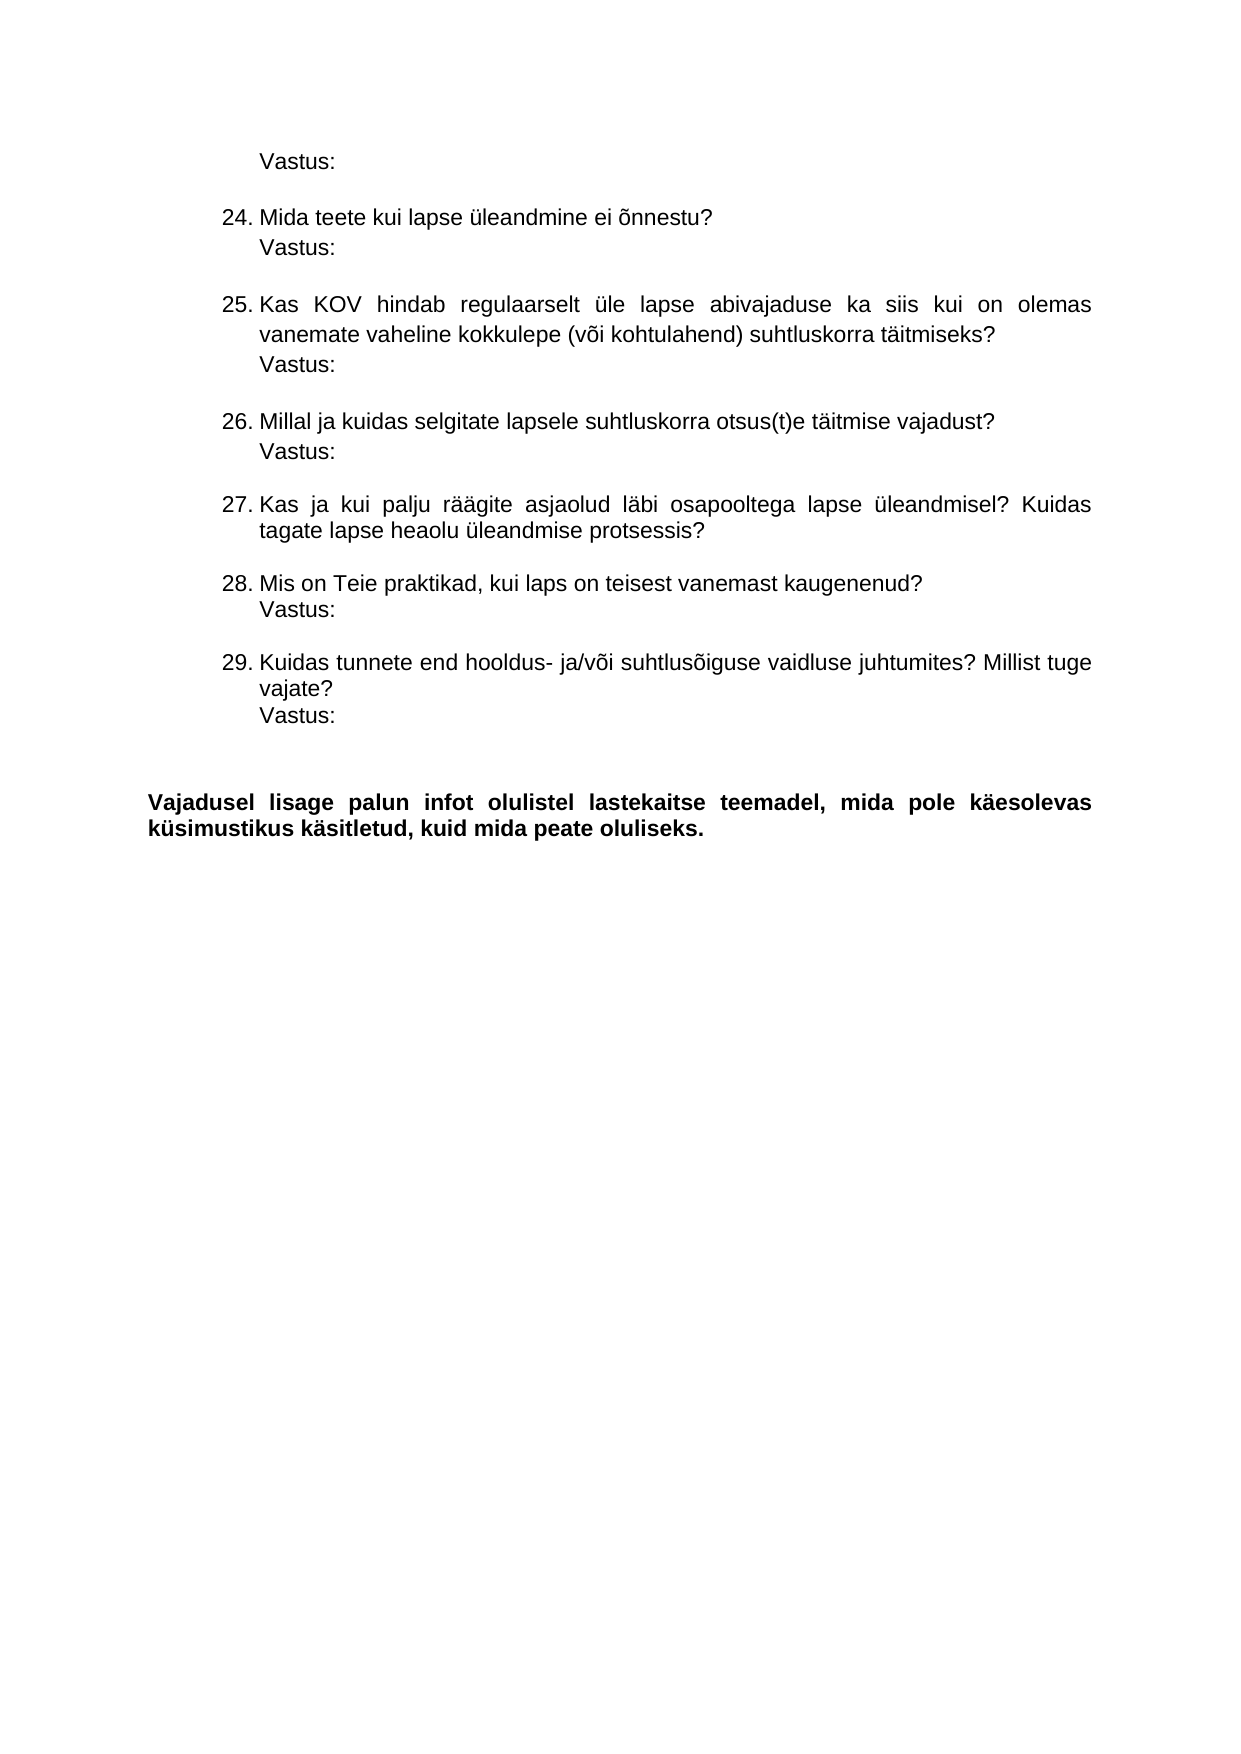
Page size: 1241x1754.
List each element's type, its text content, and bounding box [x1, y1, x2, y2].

list Mida teete kui lapse üleandmine ei õnnestu? [222, 204, 1093, 231]
list Kas ja kui palju räägite asjaolud läbi osapooltega lapse üleandmisel? Kuidas tagate lapse heaolu üleandmise protsessis? [222, 491, 1093, 543]
text Vajadusel lisage palun infot olulistel lastekaitse teemadel, mida pole käesolevas küsimustikus käsitletud, kuid mida peate oluliseks. [148, 788, 1093, 841]
list Kas KOV hindab regulaarselt üle lapse abivajaduse ka siis kui on olemas vanemate vaheline kokkulepe (või kohtulahend) suhtluskorra täitmiseks? [222, 291, 1093, 347]
list Vastus: [259, 234, 1093, 261]
list Mis on Teie praktikad, kui laps on teisest vanemast kaugenenud? [222, 570, 1093, 596]
list Vastus: [259, 702, 1093, 728]
list Kuidas tunnete end hooldus- ja/või suhtlusõiguse vaidluse juhtumites? Millist tuge vajate? [222, 649, 1093, 702]
list Vastus: [259, 438, 1093, 464]
list Vastus: [259, 596, 1093, 623]
list Vastus: [259, 351, 1093, 378]
list Millal ja kuidas selgitate lapsele suhtluskorra otsus(t)e täitmise vajadust? [222, 408, 1093, 434]
list Vastus: [259, 148, 1093, 174]
